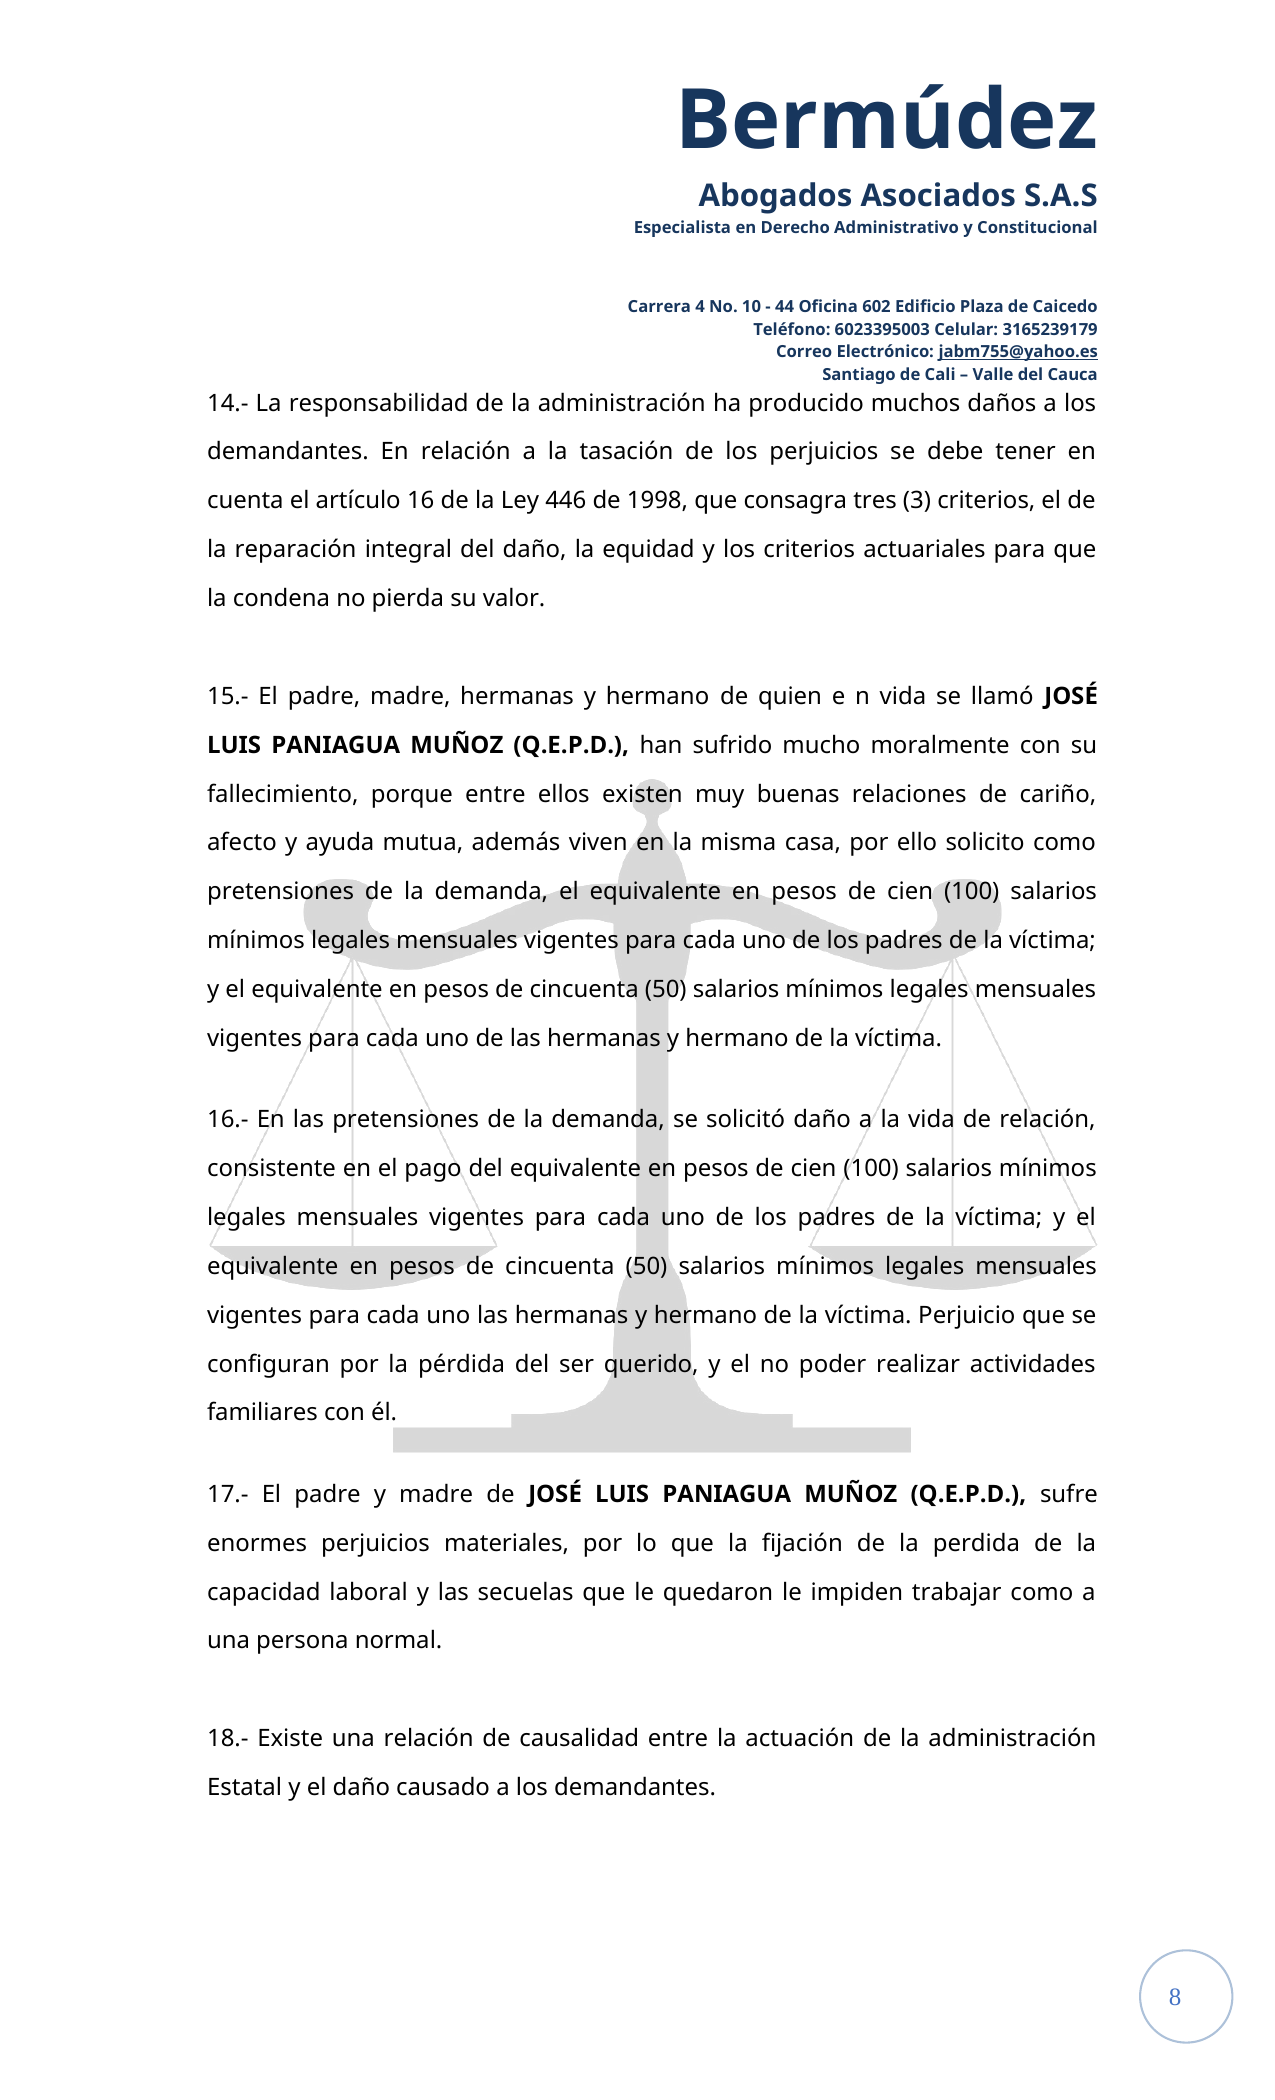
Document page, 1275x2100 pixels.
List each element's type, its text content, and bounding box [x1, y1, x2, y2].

text 17.- El padre y madre de JOSÉ LUIS PANIAGUA MUÑOZ (Q.E.P.D.), sufre enormes perjuicios materiales, por lo que la fijación de la perdida de la capacidad laboral y las secuelas que le quedaron le impiden trabajar como a una persona normal. [207, 1477, 1098, 1656]
text 16.- En las pretensiones de la demanda, se solicitó daño a la vida de relación, consistente en el pago del equivalente en pesos de cien (100) salarios mínimos legales mensuales vigentes para cada uno de los padres de la víctima; y el equivalente en pesos de cincuenta (50) salarios mínimos legales mensuales vigentes para cada uno las hermanas y hermano de la víctima. Perjuicio que se configuran por la pérdida del ser querido, y el no poder realizar actividades familiares con él. [207, 1102, 1098, 1428]
text 15.- El padre, madre, hermanas y hermano de quien e n vida se llamó JOSÉ LUIS PANIAGUA MUÑOZ (Q.E.P.D.), han sufrido mucho moralmente con su fallecimiento, porque entre ellos existen muy buenas relaciones de cariño, afecto y ayuda mutua, además viven en la misma casa, por ello solicito como pretensiones de la demanda, el equivalente en pesos de cien (100) salarios mínimos legales mensuales vigentes para cada uno de los padres de la víctima; y el equivalente en pesos de cincuenta (50) salarios mínimos legales mensuales vigentes para cada uno de las hermanas y hermano de la víctima. [207, 679, 1098, 1053]
text 18.- Existe una relación de causalidad entre la actuación de la administración Estatal y el daño causado a los demandantes. [207, 1721, 1098, 1802]
text 14.- La responsabilidad de la administración ha producido muchos daños a los demandantes. En relación a la tasación de los perjuicios se debe tener en cuenta el artículo 16 de la Ley 446 de 1998, que consagra tres (3) criterios, el de la reparación integral del daño, la equidad y los criterios actuariales para que la condena no pierda su valor. [207, 386, 1098, 613]
